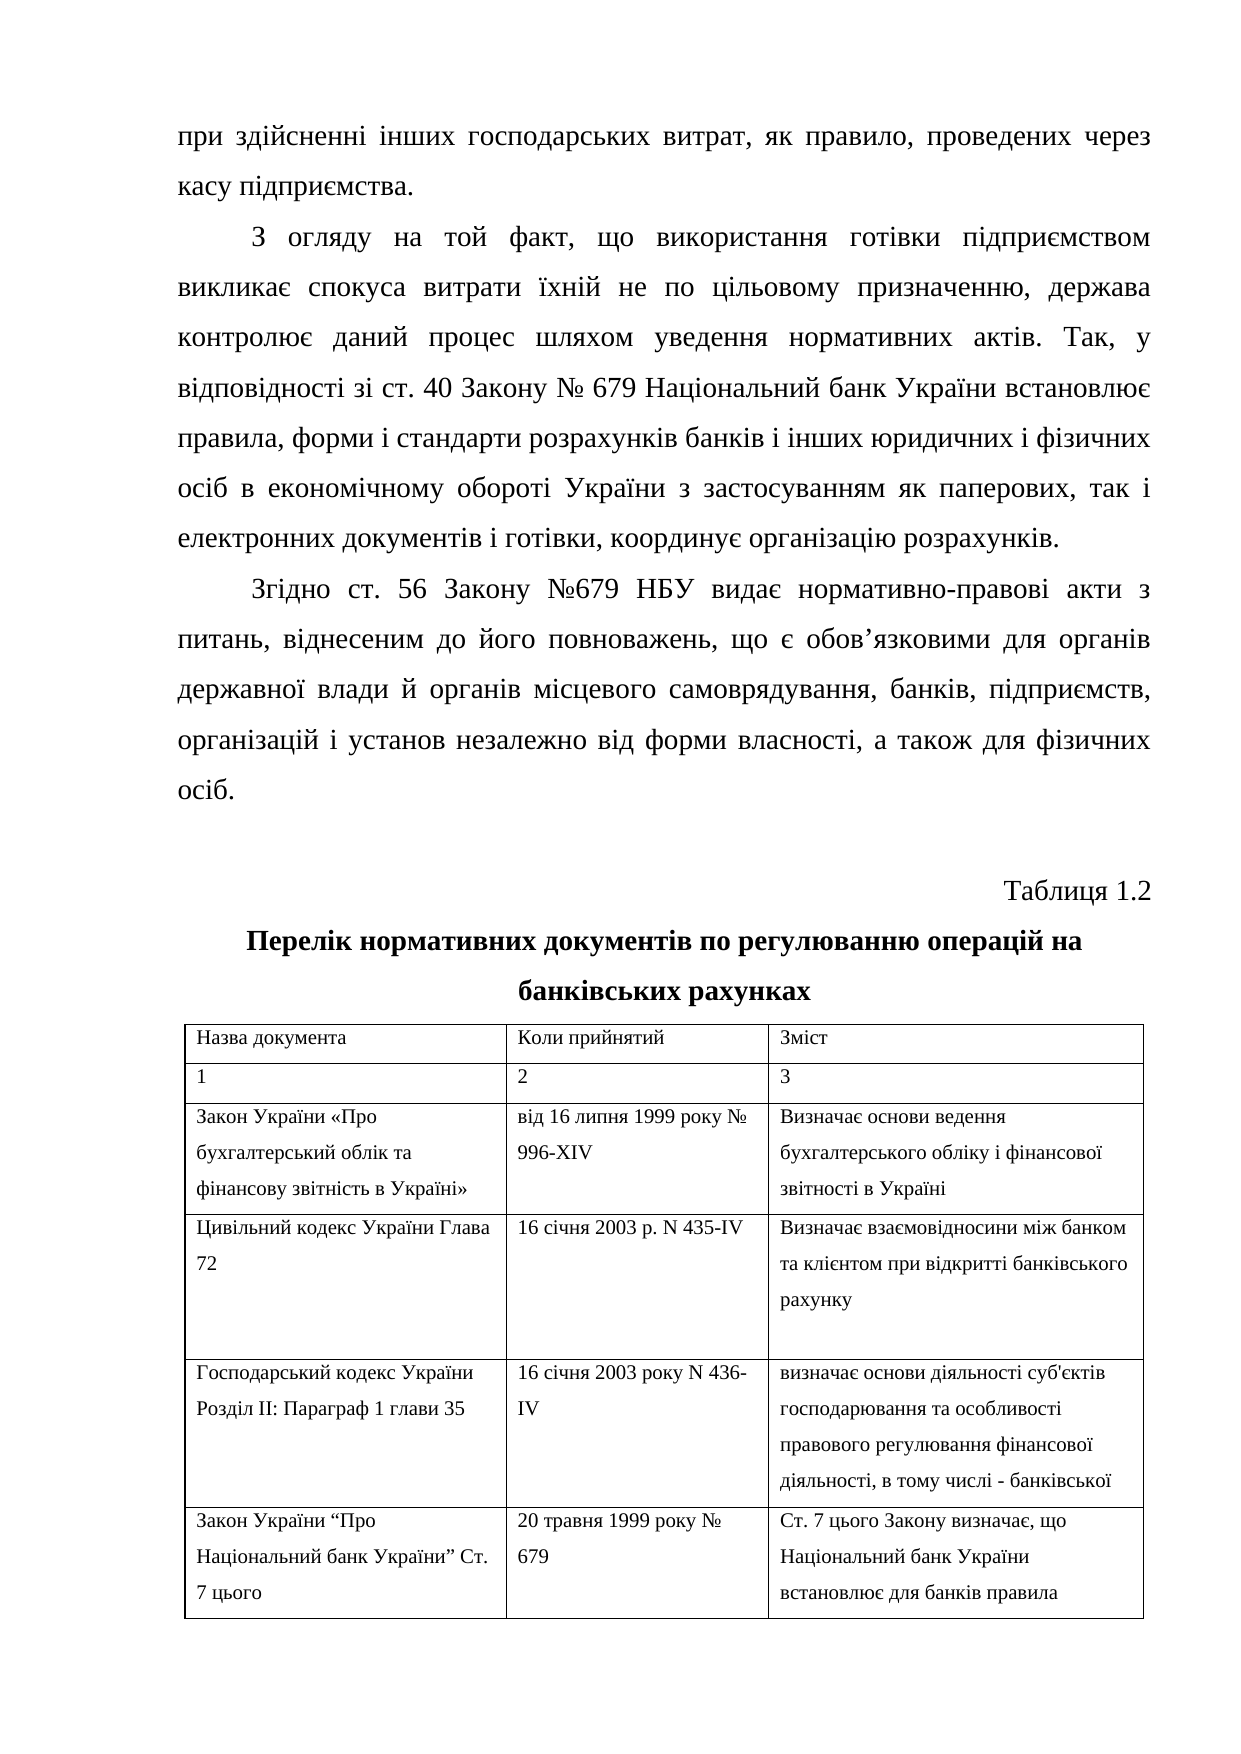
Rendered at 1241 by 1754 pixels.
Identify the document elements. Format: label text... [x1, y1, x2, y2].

text Згідно ст. 56 Закону №679 НБУ видає нормативно-правові акти з питань, віднесеним до його повноважень, що є обов’язковими для органів державної влади й органів місцевого самоврядування, банків, підприємств, організацій і установ незалежно від форми власності, а також для фізичних осіб. [177, 571, 1152, 806]
table_header Коли прийнятий [507, 1025, 768, 1063]
text З огляду на той факт, що використання готівки підприємством викликає спокуса витрати їхній не по цільовому призначенню, держава контролює даний процес шляхом уведення нормативних актів. Так, у відповідності зі ст. 40 Закону № 679 Національний банк України встановлює правила, форми і стандарти розрахунків банків і інших юридичних і фізичних осіб в економічному обороті України з застосуванням як паперових, так і електронних документів і готівки, координує організацію розрахунків. [177, 219, 1152, 554]
table_cell Закон України «Про бухгалтерський облік та фінансову звітність в Україні» [186, 1104, 506, 1214]
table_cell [769, 1508, 1143, 1618]
table_cell 1 [186, 1064, 506, 1102]
table_cell 2 [507, 1064, 768, 1102]
table_cell від 16 липня 1999 року № 996-XIV [507, 1104, 768, 1214]
table_header Зміст [769, 1025, 1143, 1063]
table_cell Визначає основи ведення бухгалтерського обліку і фінансової звітності в Україні [769, 1104, 1143, 1214]
table_cell Господарський кодекс України Розділ II: Параграф 1 глави 35 [186, 1360, 506, 1507]
text Таблиця 1.2 [177, 873, 1152, 906]
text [177, 118, 1152, 202]
table_cell Цивільний кодекс України Глава 72 [186, 1215, 506, 1359]
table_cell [507, 1508, 768, 1618]
table_cell 16 січня 2003 року N 436-IV [507, 1360, 768, 1507]
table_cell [186, 1508, 506, 1618]
table_cell 3 [769, 1064, 1143, 1102]
text Перелік нормативних документів по регулюванню операцій на банківських рахунках [177, 923, 1152, 1007]
table_cell Визначає взаємовідносини між банком та клієнтом при відкритті банківського рахунку [769, 1215, 1143, 1359]
table_header Назва документа [186, 1025, 506, 1063]
table_cell визначає основи діяльності суб'єктів господарювання та особливості правового регулювання фінансової діяльності, в тому числі - банківської [769, 1360, 1143, 1507]
table_cell 16 січня 2003 р. N 435-IV [507, 1215, 768, 1359]
